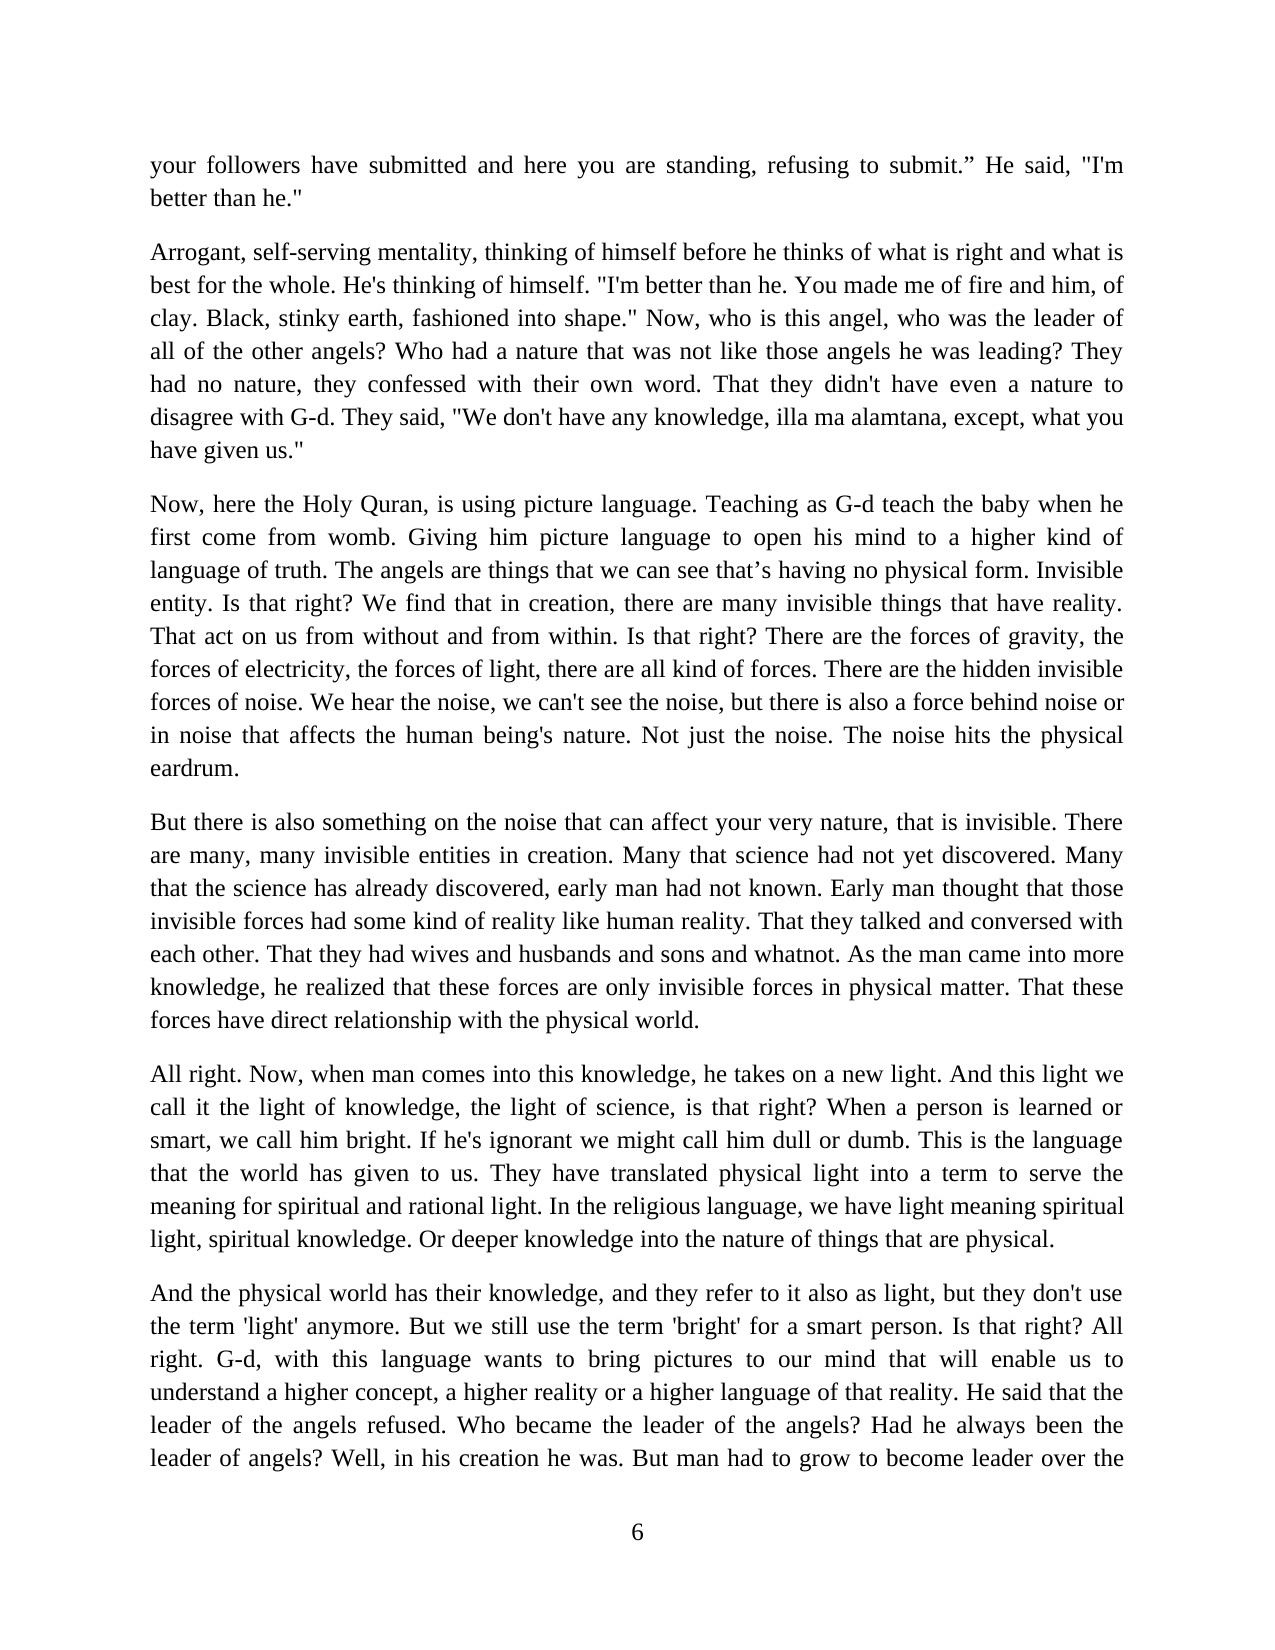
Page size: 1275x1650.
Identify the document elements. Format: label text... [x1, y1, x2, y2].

text But there is also something on the noise that can affect your very nature, that is invisible. There are many, many invisible entities in creation. Many that science had not yet discovered. Many that the science has already discovered, early man had not known. Early man thought that those invisible forces had some kind of reality like human reality. That they talked and conversed with each other. That they had wives and husbands and sons and whatnot. As the man came into more knowledge, he realized that these forces are only invisible forces in physical matter. That these forces have direct relationship with the physical world. [150, 807, 1125, 1034]
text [150, 150, 1125, 212]
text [150, 1278, 1125, 1472]
text Now, here the Holy Quran, is using picture language. Teaching as G-d teach the baby when he first come from womb. Giving him picture language to open his mind to a higher kind of language of truth. The angels are things that we can see that’s having no physical form. Invisible entity. Is that right? We find that in creation, there are many invisible things that have reality. That act on us from without and from within. Is that right? There are the forces of gravity, the forces of electricity, the forces of light, there are all kind of forces. There are the hidden invisible forces of noise. We hear the noise, we can't see the noise, but there is also a force behind noise or in noise that affects the human being's nature. Not just the noise. The noise hits the physical eardrum. [150, 489, 1125, 782]
text All right. Now, when man comes into this knowledge, he takes on a new light. And this light we call it the light of knowledge, the light of science, is that right? When a person is learned or smart, we call him bright. If he's ignorant we might call him dull or dumb. This is the language that the world has given to us. They have translated physical light into a term to serve the meaning for spiritual and rational light. In the religious language, we have light meaning spiritual light, spiritual knowledge. Or deeper knowledge into the nature of things that are physical. [150, 1059, 1125, 1253]
text Arrogant, self-serving mentality, thinking of himself before he thinks of what is right and what is best for the whole. He's thinking of himself. "I'm better than he. You made me of fire and him, of clay. Black, stinky earth, fashioned into shape." Now, who is this angel, who was the leader of all of the other angels? Who had a nature that was not like those angels he was leading? They had no nature, they confessed with their own word. That they didn't have even a nature to disagree with G-d. They said, "We don't have any knowledge, illa ma alamtana, except, what you have given us." [150, 237, 1125, 464]
